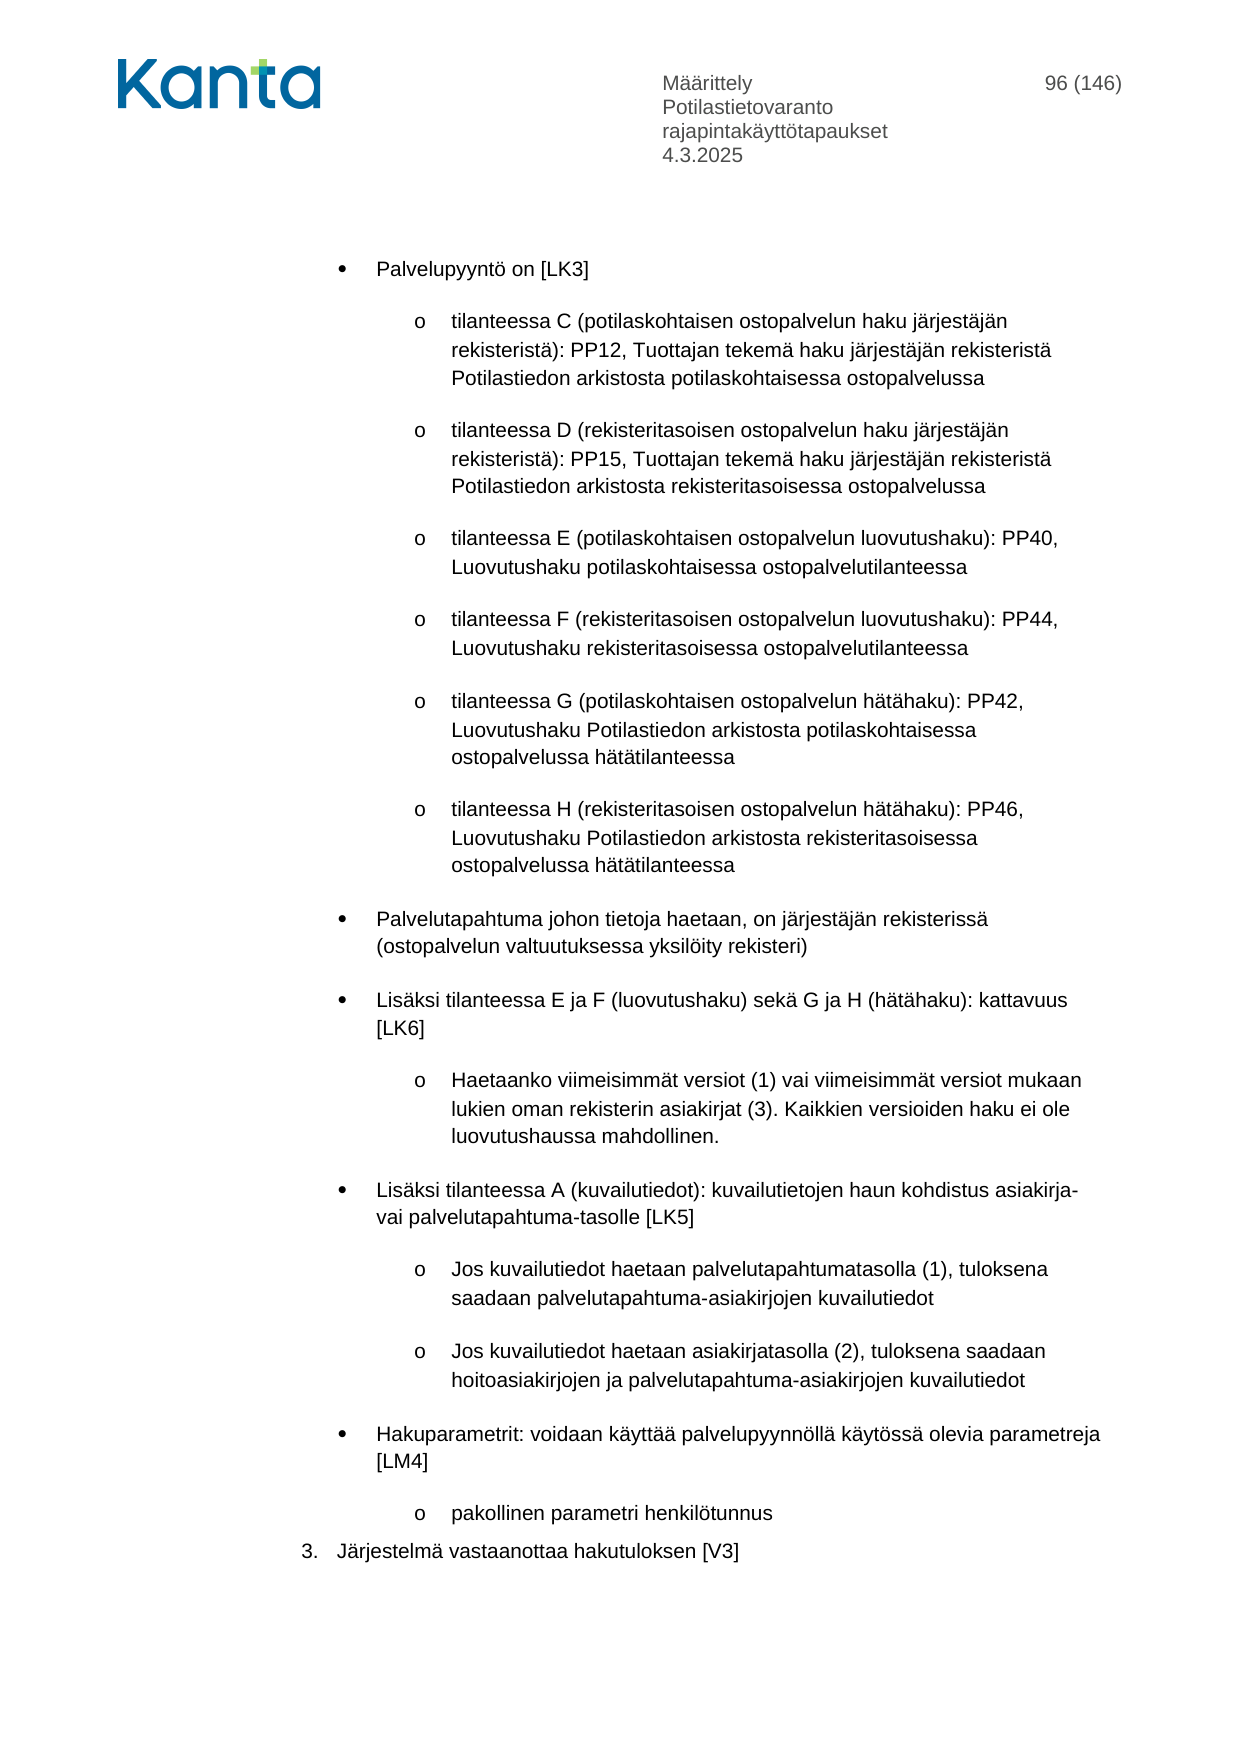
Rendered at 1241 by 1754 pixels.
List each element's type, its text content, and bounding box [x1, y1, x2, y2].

list Jos kuvailutiedot haetaan asiakirjatasolla (2), tuloksena saadaan hoitoasiakirjojen ja palvelutapahtuma-asiakirjojen kuvailutiedot [414, 1337, 1107, 1391]
list Järjestelmä vastaanottaa hakutuloksen [V3] [301, 1539, 1107, 1563]
list Lisäksi tilanteessa E ja F (luovutushaku) sekä G ja H (hätähaku): kattavuus [LK6] [339, 985, 1107, 1039]
list Palvelupyyntö on [LK3] [339, 254, 1107, 281]
list tilanteessa E (potilaskohtaisen ostopalvelun luovutushaku): PP40, Luovutushaku potilaskohtaisessa ostopalvelutilanteessa [414, 525, 1107, 579]
list tilanteessa C (potilaskohtaisen ostopalvelun haku järjestäjän rekisteristä): PP12, Tuottajan tekemä haku järjestäjän rekisteristä Potilastiedon arkistosta potilaskohtaisessa ostopalvelussa [414, 308, 1107, 389]
list tilanteessa H (rekisteritasoisen ostopalvelun hätähaku): PP46, Luovutushaku Potilastiedon arkistosta rekisteritasoisessa ostopalvelussa hätätilanteessa [414, 796, 1107, 877]
list tilanteessa D (rekisteritasoisen ostopalvelun haku järjestäjän rekisteristä): PP15, Tuottajan tekemä haku järjestäjän rekisteristä Potilastiedon arkistosta rekisteritasoisessa ostopalvelussa [414, 416, 1107, 498]
list Lisäksi tilanteessa A (kuvailutiedot): kuvailutietojen haun kohdistus asiakirja- vai palvelutapahtuma-tasolle [LK5] [339, 1175, 1107, 1229]
list Jos kuvailutiedot haetaan palvelutapahtumatasolla (1), tuloksena saadaan palvelutapahtuma-asiakirjojen kuvailutiedot [414, 1256, 1107, 1310]
list Palvelutapahtuma johon tietoja haetaan, on järjestäjän rekisterissä (ostopalvelun valtuutuksessa yksilöity rekisteri) [339, 904, 1107, 958]
list pakollinen parametri henkilötunnus [414, 1500, 1107, 1527]
picture [118, 59, 321, 109]
list tilanteessa F (rekisteritasoisen ostopalvelun luovutushaku): PP44, Luovutushaku rekisteritasoisessa ostopalvelutilanteessa [414, 606, 1107, 660]
list tilanteessa G (potilaskohtaisen ostopalvelun hätähaku): PP42, Luovutushaku Potilastiedon arkistosta potilaskohtaisessa ostopalvelussa hätätilanteessa [414, 687, 1107, 768]
list Haetaanko viimeisimmät versiot (1) vai viimeisimmät versiot mukaan lukien oman rekisterin asiakirjat (3). Kaikkien versioiden haku ei ole luovutushaussa mahdollinen. [414, 1066, 1107, 1148]
list Hakuparametrit: voidaan käyttää palvelupyynnöllä käytössä olevia parametreja [LM4] [339, 1418, 1107, 1473]
